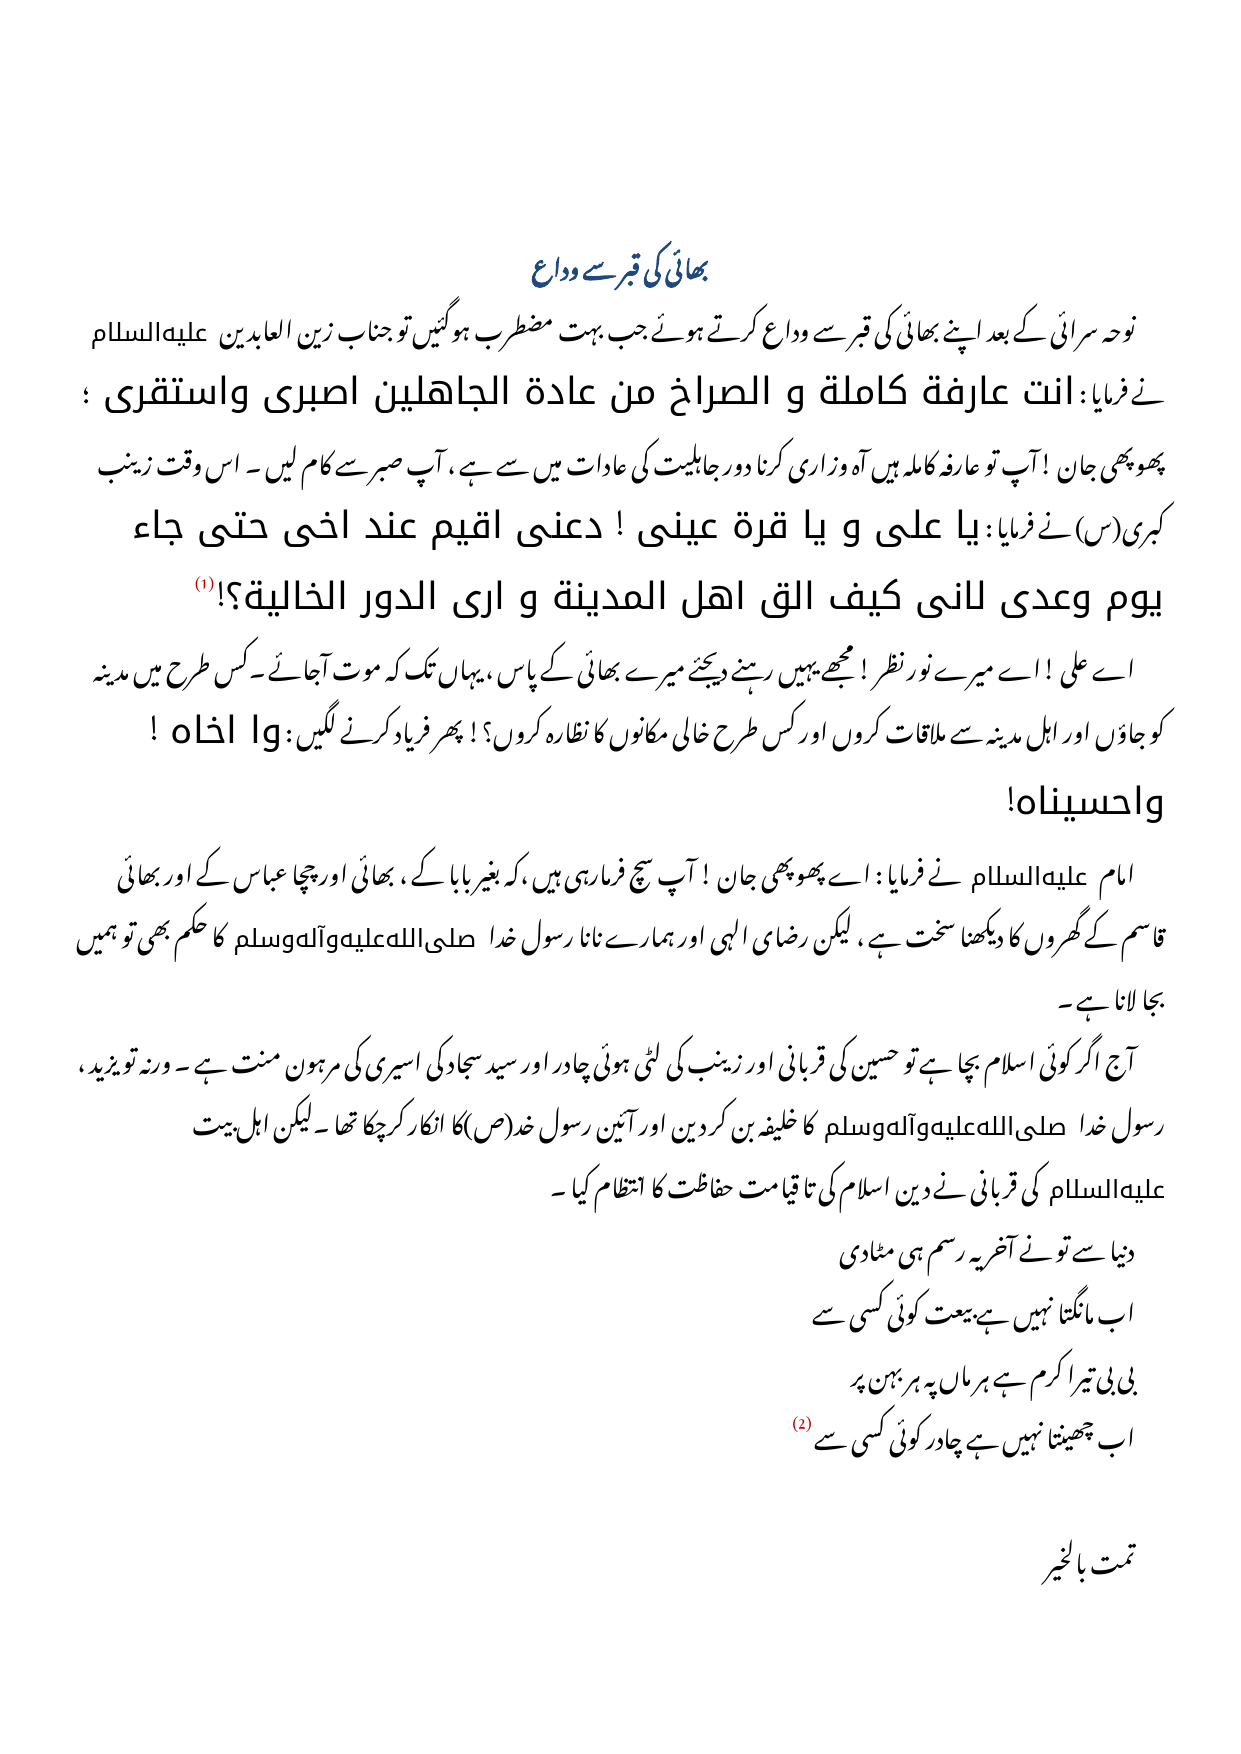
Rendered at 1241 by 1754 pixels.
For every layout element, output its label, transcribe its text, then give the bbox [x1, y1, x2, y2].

text دنیا سے تو نے آخر یہ رسم ہی مٹادی [75, 1214, 1165, 1277]
text تمت بالخیر [75, 1527, 1165, 1589]
text اے علی !اے میرے نور نظر ! مجھے یہیں رہنے دیجئے میرے بھائی کے پاس ، یہاں تک کہ موت آجائے ۔کس طرح میں مدینہ کو جاؤں اور اہل مدینہ سے ملاقات کروں اور کس طرح خالی مکانوں کا نظارہ کروں؟! پھر فریاد کرنے لگیں : وا اخاه ! واحسیناه! [75, 633, 1165, 837]
text اب مانگتا نہیں ہے بیعت کوئی کسی سے [75, 1277, 1165, 1339]
text بی بی تیرا کرم ہے ہر ماں پہ ہر بہن پر [75, 1339, 1165, 1402]
text نوحہ سرائی کے بعد اپنے بھائی کی قبر سے وداع کرتے ہوئے جب بہت مضطرب ہوگئیں تو جناب زین العابدین عليه‌السلام نے فرمایا : انت عارفة کاملة و الصراخ من عادة الجاهلین اصبری واستقری ؛ پھوپھی جان !آپ تو عارفہ کاملہ ہیں آہ وزاری کرنا دور جاہلیت کی عادات میں سے ہے ، آپ صبر سے کام لیں ۔ اس وقت زینب کبری(س) نے فرمایا : یا علی و یا قرة عینی ! دعنی اقیم عند اخی حتی جاء یوم وعدی لانی کیف الق اهل المدینة و اری الدور الخالیة؟! (1) [75, 294, 1165, 633]
text اب چھینتا نہیں ہے چادر کوئی کسی سے (2) [75, 1402, 1165, 1464]
text امام عليه‌السلام نے فرمایا : اے پھوپھی جان ! آپ سچ فرمارہی ہیں ،کہ بغیر بابا کے ، بھائی اور چچا عباس کے اور بھائی قاسم کے گھروں کا دیکھنا سخت ہے ، لیکن رضای الہی اور ہمارے نانا رسول خدا صلى‌الله‌عليه‌وآله‌وسلم کا حکم بھی تو ہمیں بجا لانا ہے ۔ [75, 837, 1165, 1026]
text آج اگر کوئی اسلام بچا ہے تو حسین کی قربانی اور زینب کی لٹی ہوئی چادر اور سید سجاد کی اسیری کی مرہون منت ہے ۔ ورنہ تو یزید ، رسول خدا صلى‌الله‌عليه‌وآله‌وسلم کا خلیفہ بن کر دین اور آئین رسول خد(ص)کا انکار کرچکا تھا ۔لیکن اہل بیت عليه‌السلام کی قربانی نے دین اسلام کی تا قیامت حفاظت کا انتظام کیا ۔ [75, 1026, 1165, 1214]
subtitle بھائی کی قبر سے وداع [75, 231, 1165, 294]
